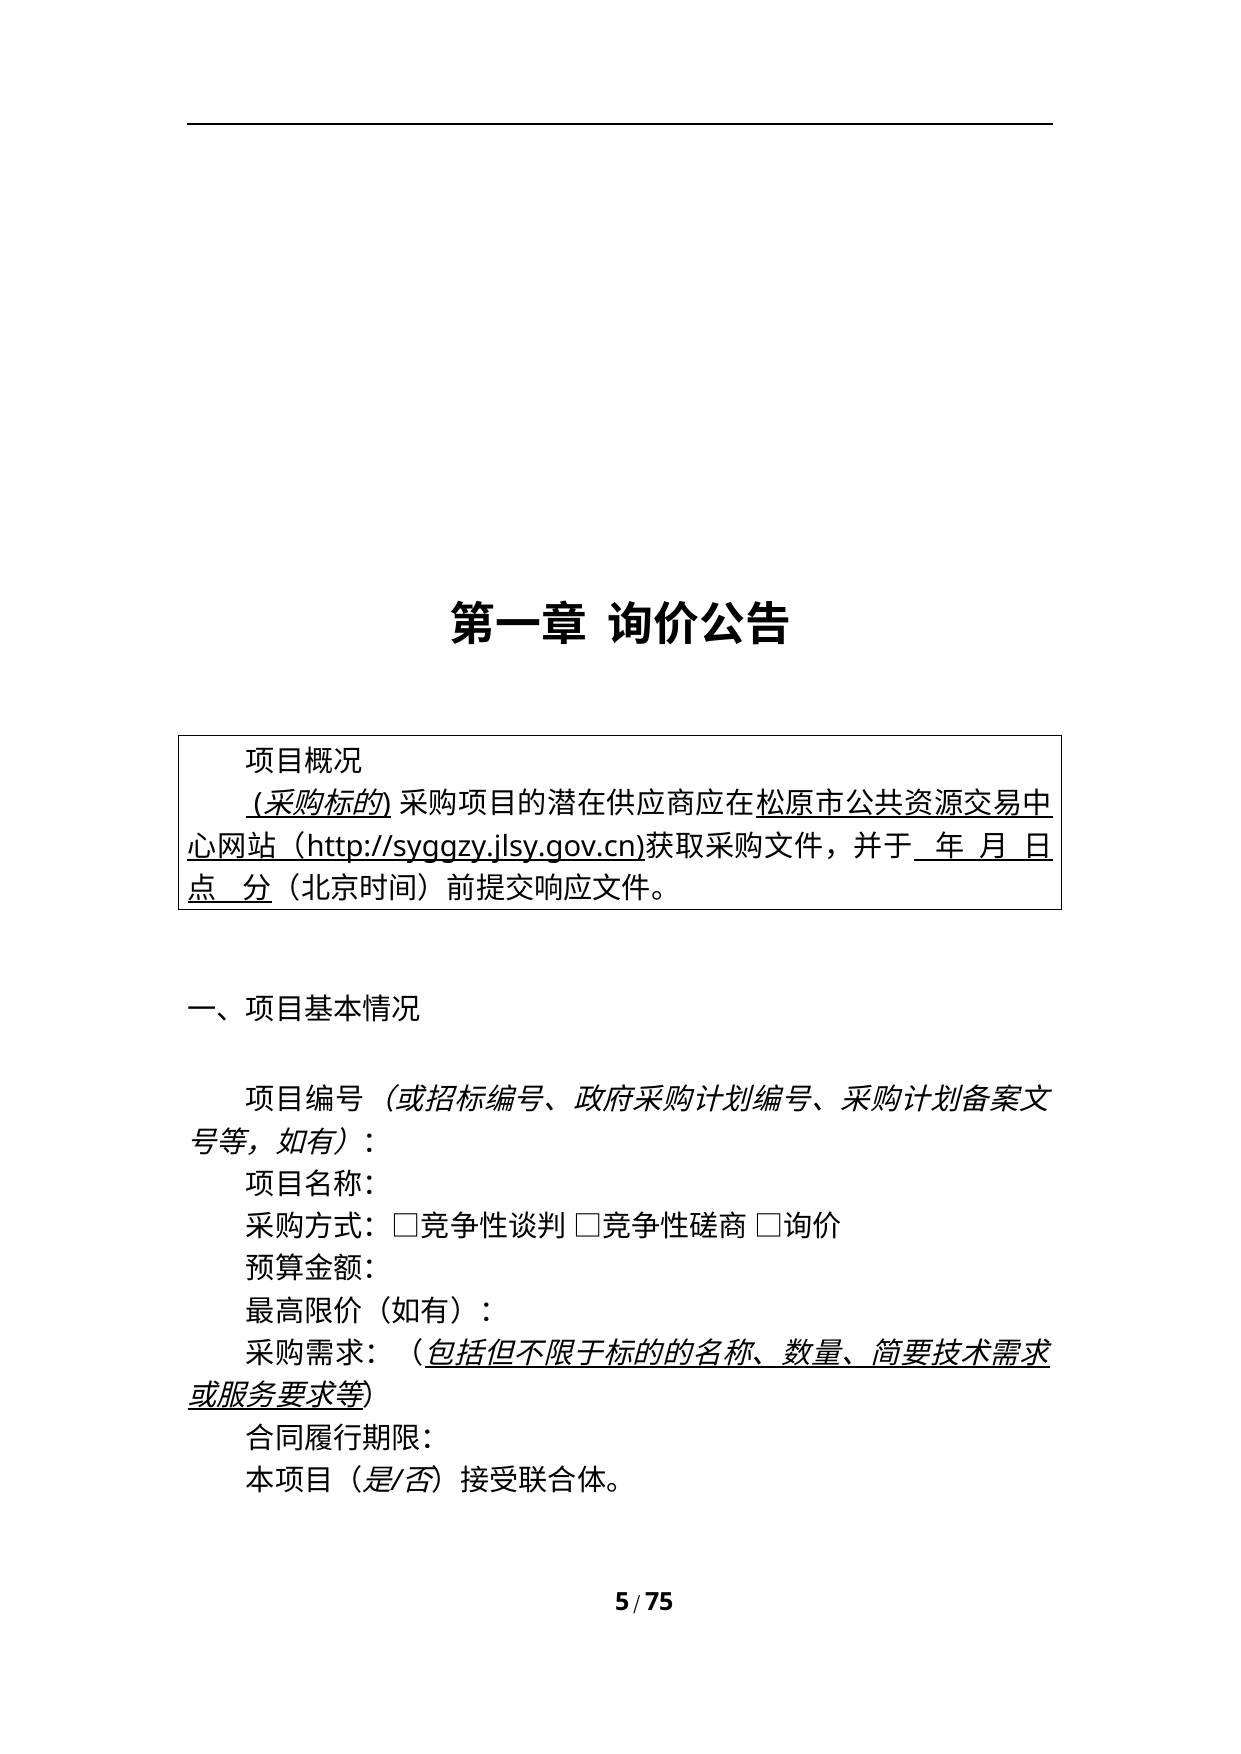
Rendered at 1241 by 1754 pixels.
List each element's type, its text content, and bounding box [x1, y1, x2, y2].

text 采购需求：（包括但不限于标的的名称、数量、简要技术需求或服务要求等） [187, 1330, 1053, 1414]
text (采购标的) 采购项目的潜在供应商应在松原市公共资源交易中心网站（http://syggzy.jlsy.gov.cn)获取采购文件，并于 年 月 日 点 分（北京时间）前提交响应文件。 [179, 777, 1061, 909]
text 合同履行期限： [187, 1414, 1053, 1457]
text 预算金额： [187, 1245, 1053, 1287]
text 一、项目基本情况 [187, 985, 1053, 1028]
text 采购方式：□竞争性谈判 □竞争性磋商 □询价 [187, 1203, 1053, 1245]
subtitle 第一章 询价公告 [187, 587, 1053, 653]
text 本项目（是/否）接受联合体。 [187, 1457, 1053, 1499]
text 项目名称： [187, 1161, 1053, 1203]
text 最高限价（如有）： [187, 1287, 1053, 1330]
text 项目概况 [179, 736, 1061, 777]
text 项目编号（或招标编号、政府采购计划编号、采购计划备案文号等，如有）： [187, 1076, 1053, 1161]
